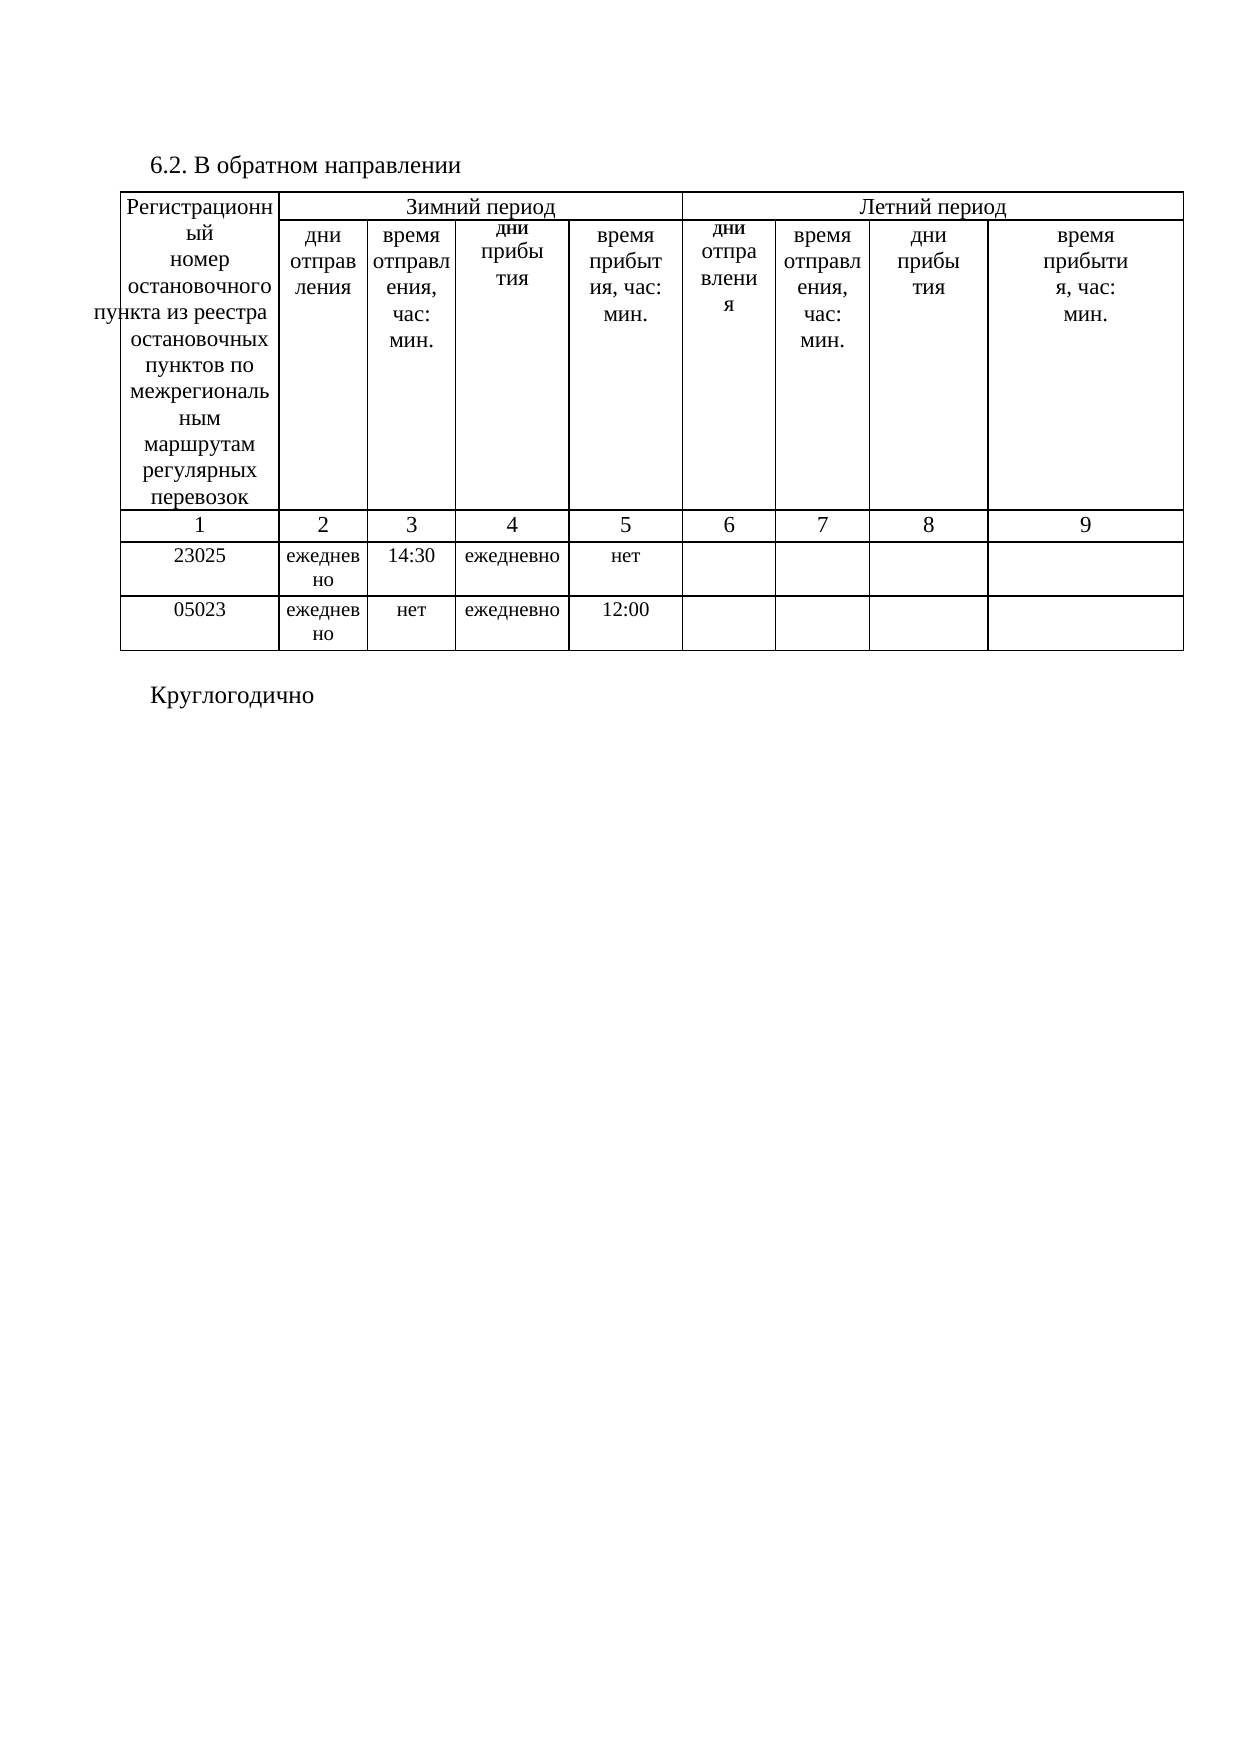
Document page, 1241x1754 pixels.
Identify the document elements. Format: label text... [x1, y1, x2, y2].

table_cell 9 [989, 511, 1183, 541]
table_cell [989, 543, 1183, 595]
table_cell 23025 [121, 543, 278, 595]
table_cell нет [570, 543, 682, 595]
table_cell ежедневно [456, 543, 568, 595]
table_cell 05023 [121, 597, 278, 650]
table_cell 8 [870, 511, 987, 541]
table_cell ДНИ отпра влени я [683, 221, 775, 509]
table_cell время отправл ения, час: мин. [776, 221, 869, 509]
table_cell 1 [121, 511, 278, 541]
table_cell [683, 597, 775, 650]
table_cell ежедневно [456, 597, 568, 650]
table_cell дни прибы тия [870, 221, 987, 509]
table_cell время прибыти я, час: мин. [989, 221, 1183, 509]
text 6.2. В обратном направлении [150, 150, 1090, 179]
table_cell [989, 597, 1183, 650]
table_cell ДНИ прибы тия [456, 221, 568, 509]
table_cell время отправл ения, час: мин. [368, 221, 455, 509]
table_cell время прибыт ия, час: мин. [570, 221, 682, 509]
table_cell ежедневно [280, 543, 367, 595]
table_cell 4 [456, 511, 568, 541]
table_cell [870, 543, 987, 595]
table_cell [683, 543, 775, 595]
table_cell 5 [570, 511, 682, 541]
table_header Летний период [683, 193, 1183, 219]
table_cell [776, 543, 869, 595]
table_header Зимний период [280, 193, 682, 219]
table_header Регистрационный номер остановочного пункта из реестра остановочных пунктов по межрегиональным маршрутам регулярных перевозок [121, 193, 278, 509]
table_cell 12:00 [570, 597, 682, 650]
table_cell [776, 597, 869, 650]
table_cell [870, 597, 987, 650]
table_cell ежедневно [280, 597, 367, 650]
table_cell 6 [683, 511, 775, 541]
table_cell 3 [368, 511, 455, 541]
text Круглогодично [150, 680, 1090, 709]
table_cell нет [368, 597, 455, 650]
table_cell 7 [776, 511, 869, 541]
table_cell дни отправ ления [280, 221, 367, 509]
table_cell 14:30 [368, 543, 455, 595]
table_cell 2 [280, 511, 367, 541]
